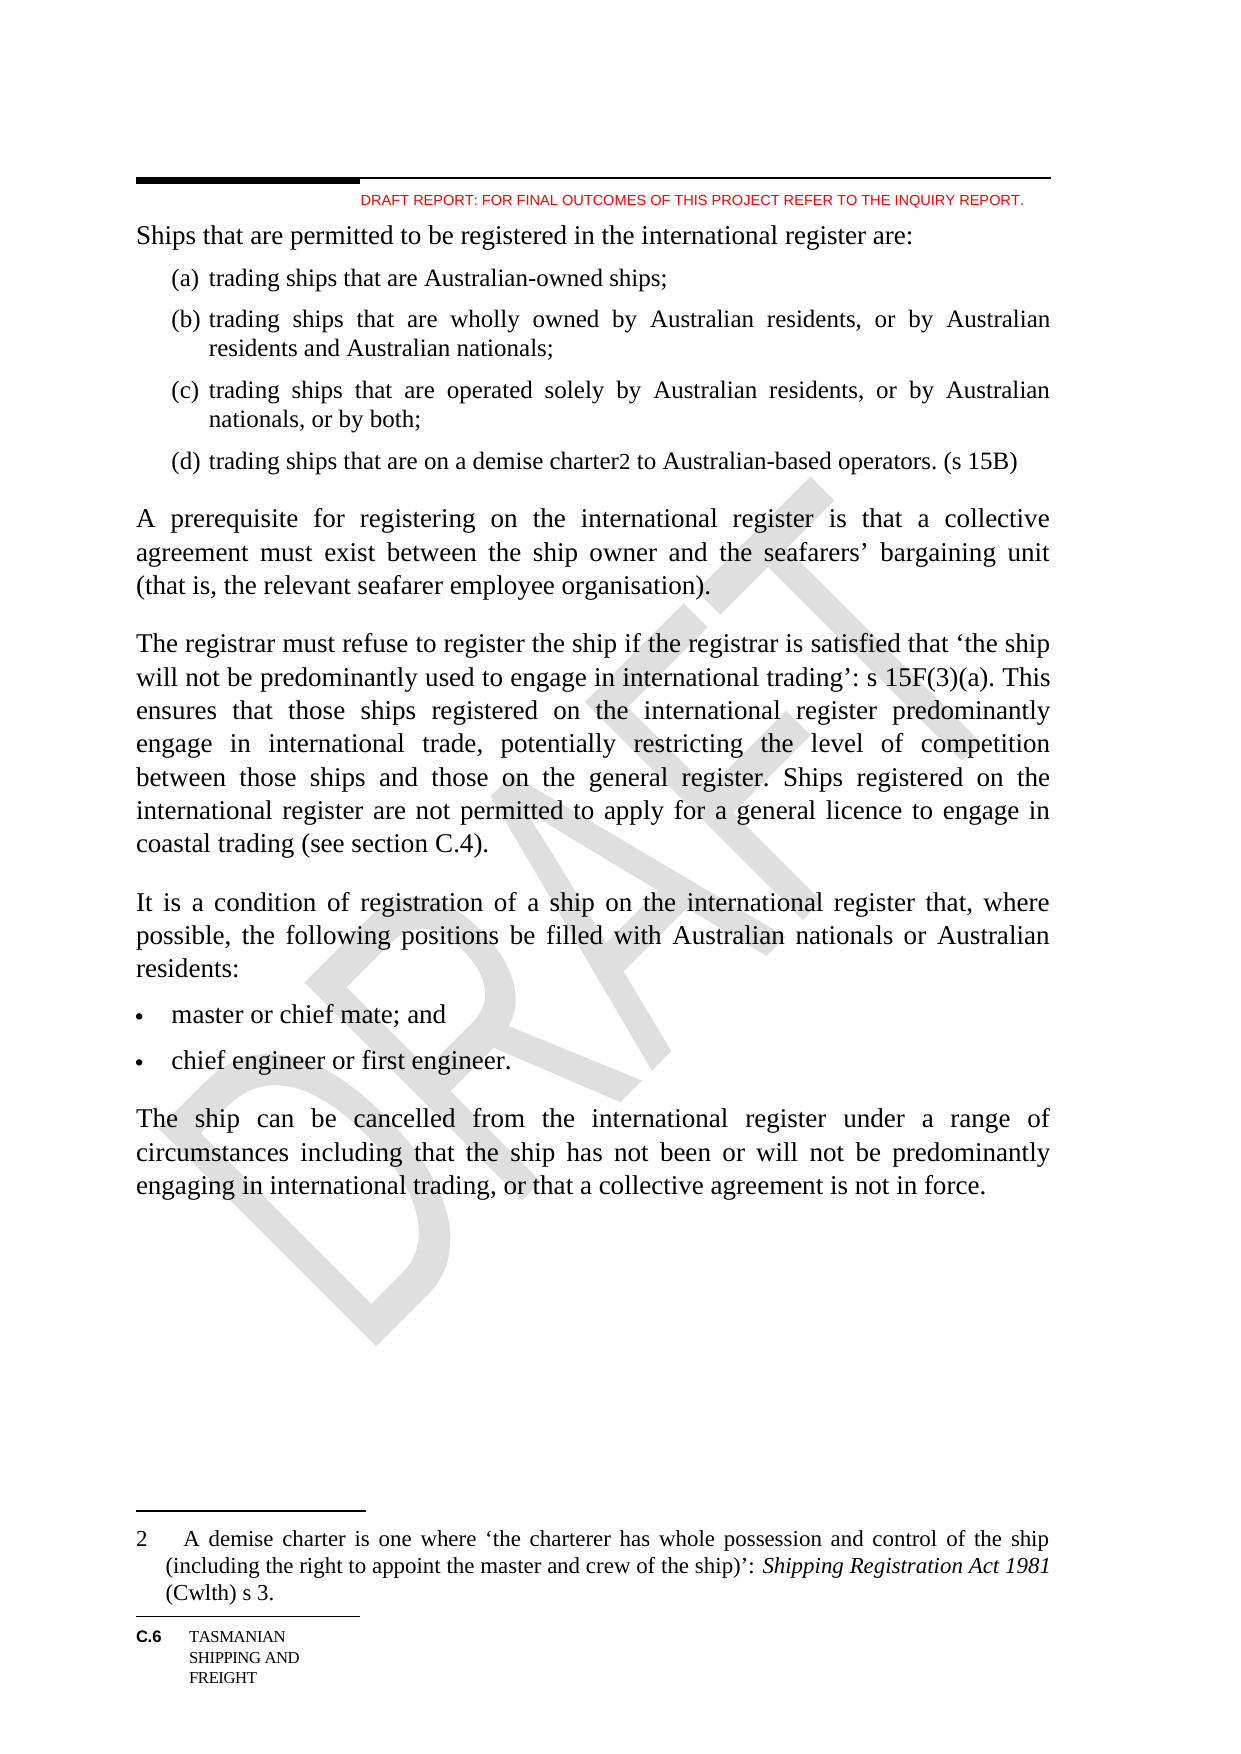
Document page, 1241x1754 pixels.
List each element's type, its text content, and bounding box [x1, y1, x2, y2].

list trading ships that are on a demise charter to Australian-based operators. (s 15B) [171, 446, 1051, 475]
text It is a condition of registration of a ship on the international register that, where possible, the following positions be filled with Australian nationals or Australian residents: [136, 883, 1051, 983]
text A prerequisite for registering on the international register is that a collective agreement must exist between the ship owner and the seafarers’ bargaining unit (that is, the relevant seafarer employee organisation). [136, 500, 1051, 600]
list trading ships that are operated solely by Australian residents, or by Australian nationals, or by both; [171, 375, 1051, 433]
text The ship can be cancelled from the international register under a range of circumstances including that the ship has not been or will not be predominantly engaging in international trading, or that a collective agreement is not in force. [136, 1100, 1051, 1200]
text Ships that are permitted to be registered in the international register are: [136, 217, 1051, 250]
list trading ships that are Australian-owned ships; [171, 263, 1051, 292]
list trading ships that are wholly owned by Australian residents, or by Australian residents and Australian nationals; [171, 304, 1051, 363]
list master or chief mate; and [136, 996, 1051, 1029]
text The registrar must refuse to register the ship if the registrar is satisfied that ‘the ship will not be predominantly used to engage in international trading’: s 15F(3)(a). This ensures that those ships registered on the international register predominantly engage in international trade, potentially restricting the level of competition between those ships and those on the general register. Ships registered on the international register are not permitted to apply for a general licence to engage in coastal trading (see section C.4). [136, 625, 1051, 858]
list chief engineer or first engineer. [136, 1042, 1051, 1075]
